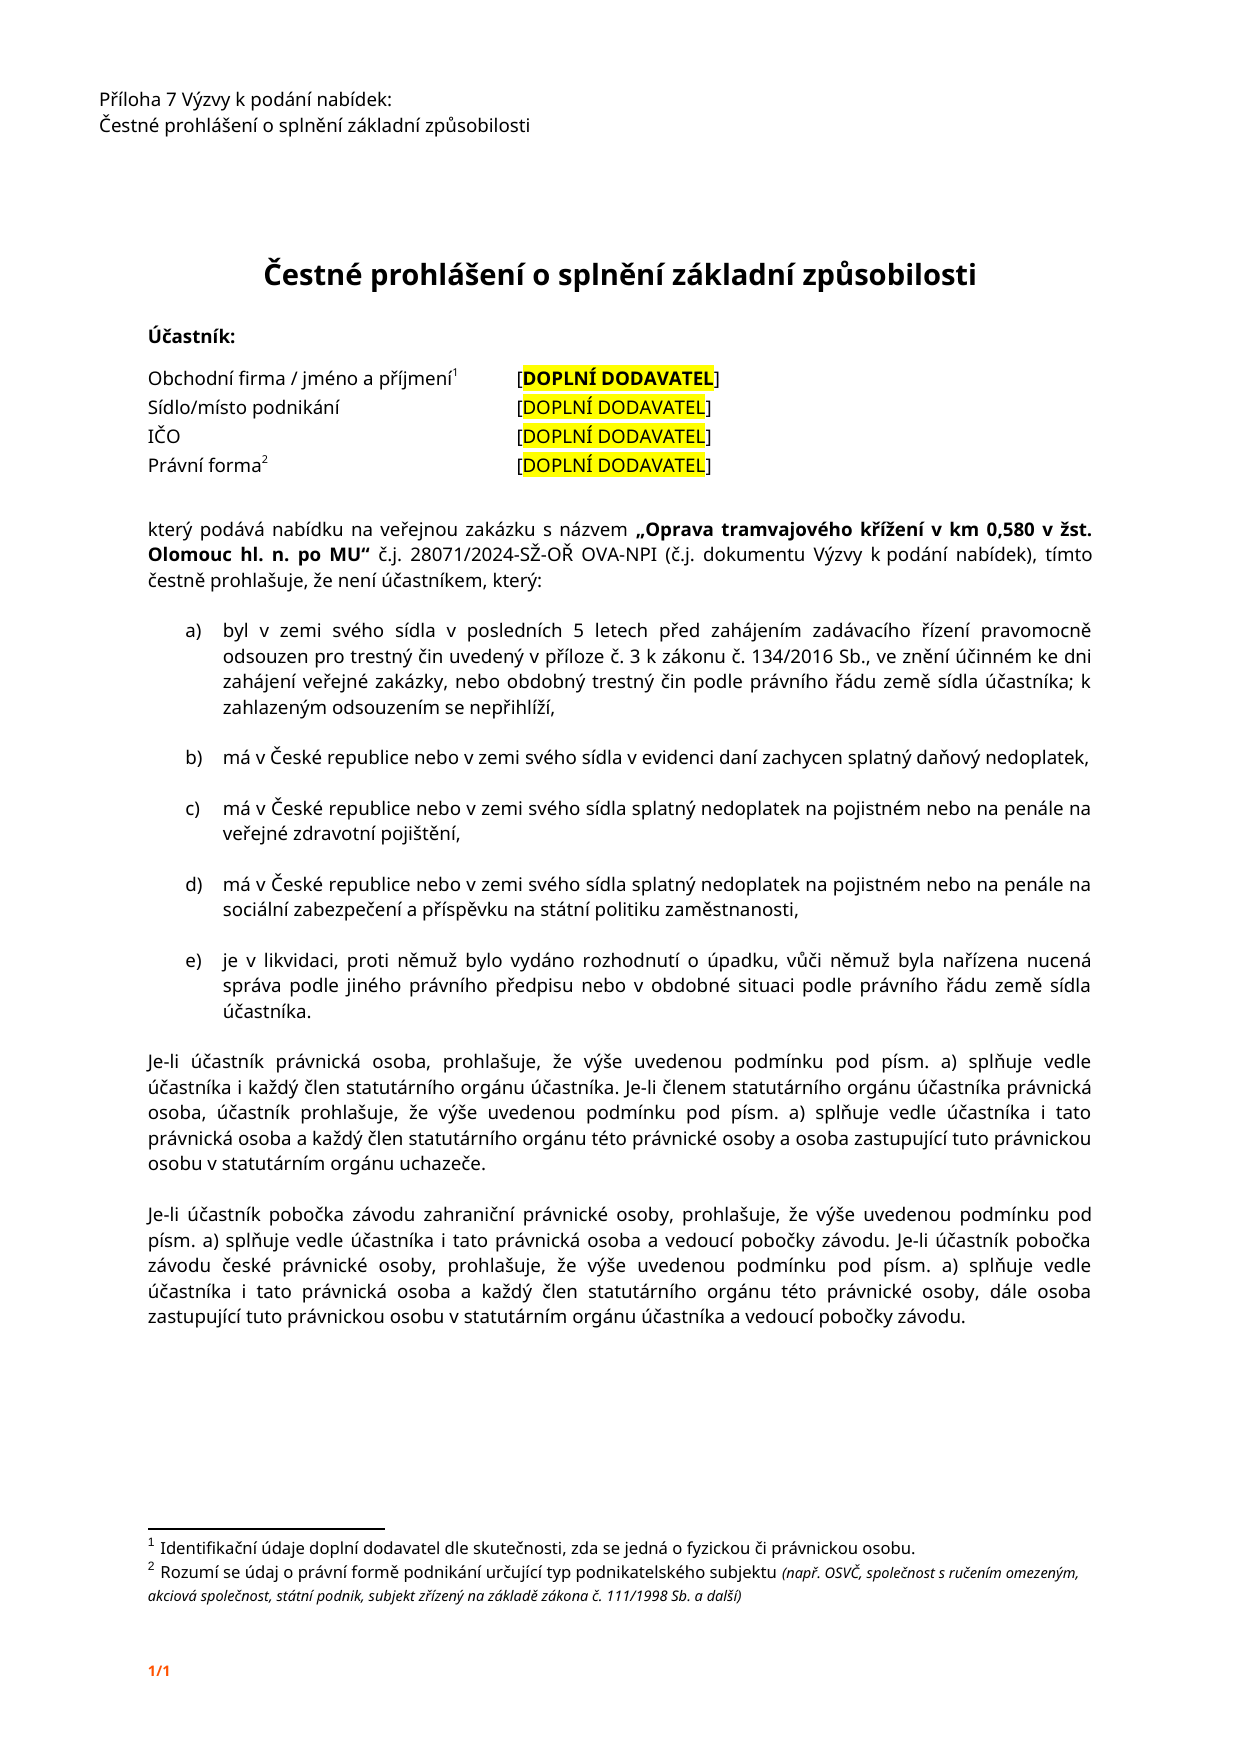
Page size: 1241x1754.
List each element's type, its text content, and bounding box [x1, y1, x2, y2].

text Právní forma [148, 449, 1093, 478]
text Je-li účastník pobočka závodu zahraniční právnické osoby, prohlašuje, že výše uvedenou podmínku pod písm. a) splňuje vedle účastníka i tato právnická osoba a vedoucí pobočky závodu. Je-li účastník pobočka závodu české právnické osoby, prohlašuje, že výše uvedenou podmínku pod písm. a) splňuje vedle účastníka i tato právnická osoba a každý člen statutárního orgánu této právnické osoby, dále osoba zastupující tuto právnickou osobu v statutárním orgánu účastníka a vedoucí pobočky závodu. [148, 1202, 1093, 1329]
list je v likvidaci, proti němuž bylo vydáno rozhodnutí o úpadku, vůči němuž byla nařízena nucená správa podle jiného právního předpisu nebo v obdobné situaci podle právního řádu země sídla účastníka. [185, 947, 1093, 1024]
list má v České republice nebo v zemi svého sídla splatný nedoplatek na pojistném nebo na penále na veřejné zdravotní pojištění, [185, 795, 1093, 846]
text Účastník: [148, 318, 1093, 349]
text Obchodní firma / jméno a příjmení [148, 362, 1093, 391]
text IČO [148, 420, 1093, 449]
list byl v zemi svého sídla v posledních 5 letech před zahájením zadávacího řízení pravomocně odsouzen pro trestný čin uvedený v příloze č. 3 k zákonu č. 134/2016 Sb., ve znění účinném ke dni zahájení veřejné zakázky, nebo obdobný trestný čin podle právního řádu země sídla účastníka; k zahlazeným odsouzením se nepřihlíží, [185, 617, 1093, 719]
list má v České republice nebo v zemi svého sídla v evidenci daní zachycen splatný daňový nedoplatek, [185, 744, 1093, 770]
text Sídlo/místo podnikání [DOPLNÍ DODAVATEL] [148, 391, 1093, 420]
list má v České republice nebo v zemi svého sídla splatný nedoplatek na pojistném nebo na penále na sociální zabezpečení a příspěvku na státní politiku zaměstnanosti, [185, 871, 1093, 922]
text Je-li účastník právnická osoba, prohlašuje, že výše uvedenou podmínku pod písm. a) splňuje vedle účastníka i každý člen statutárního orgánu účastníka. Je-li členem statutárního orgánu účastníka právnická osoba, účastník prohlašuje, že výše uvedenou podmínku pod písm. a) splňuje vedle účastníka i tato právnická osoba a každý člen statutárního orgánu této právnické osoby a osoba zastupující tuto právnickou osobu v statutárním orgánu uchazeče. [148, 1049, 1093, 1176]
text který podává nabídku na veřejnou zakázku s názvem „Oprava tramvajového křížení v km 0,580 v žst. Olomouc hl. n. po MU“ č.j. 28071/2024-SŽ-OŘ OVA-NPI (č.j. dokumentu Výzvy k podání nabídek), tímto čestně prohlašuje, že není účastníkem, který: [148, 516, 1093, 592]
title Čestné prohlášení o splnění základní způsobilosti [148, 254, 1093, 293]
